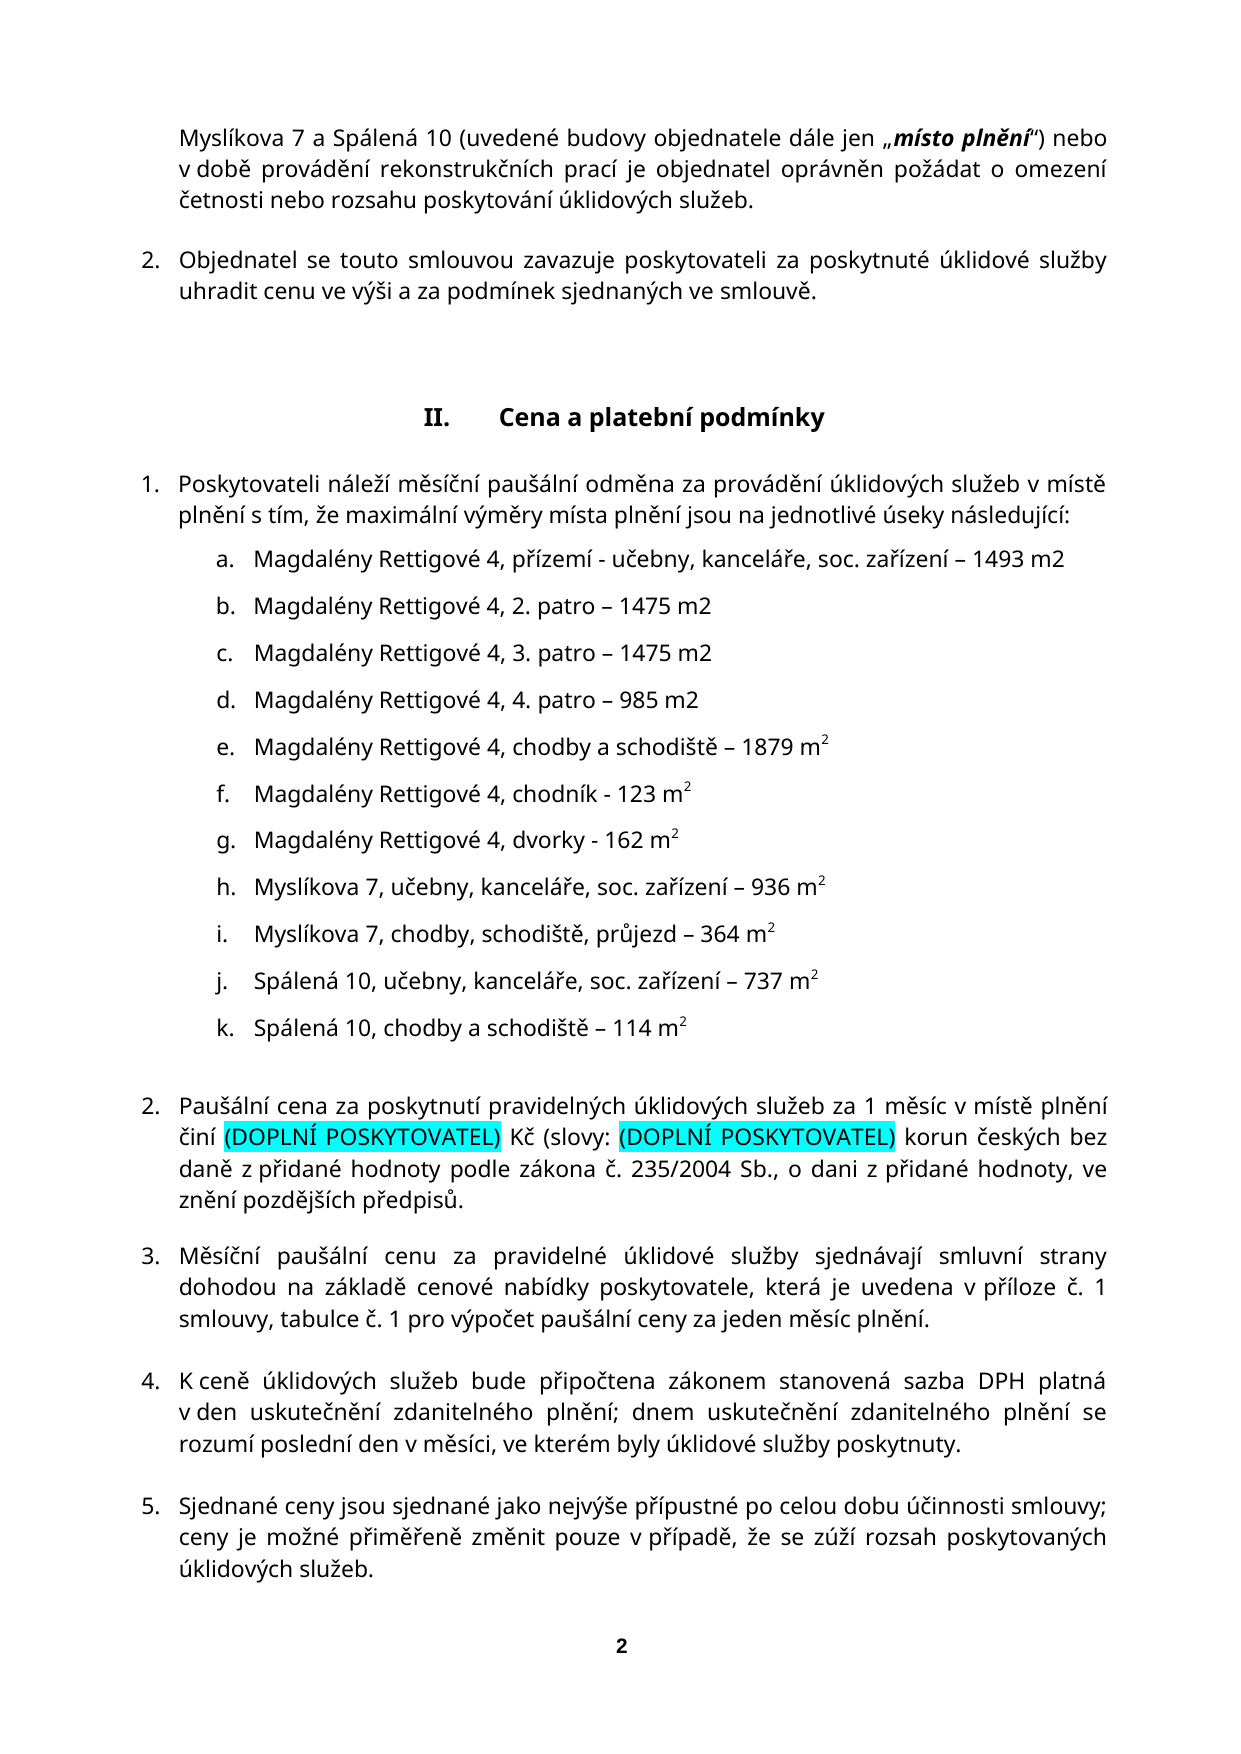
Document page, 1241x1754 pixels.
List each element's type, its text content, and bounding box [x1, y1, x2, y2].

list Magdalény Rettigové 4, 2. patro – 1475 m2 [216, 590, 1107, 621]
list Objednatel se touto smlouvou zavazuje poskytovateli za poskytnuté úklidové služby uhradit cenu ve výši a za podmínek sjednaných ve smlouvě. [141, 243, 1107, 306]
list Magdalény Rettigové 4, chodby a schodiště – 1879 m2 [216, 731, 1107, 762]
list Magdalény Rettigové 4, přízemí - učebny, kanceláře, soc. zařízení – 1493 m2 [216, 543, 1107, 574]
list Magdalény Rettigové 4, 4. patro – 985 m2 [216, 684, 1107, 715]
list Magdalény Rettigové 4, dvorky - 162 m2 [216, 824, 1107, 856]
list K ceně úklidových služeb bude připočtena zákonem stanovená sazba DPH platná v den uskutečnění zdanitelného plnění; dnem uskutečnění zdanitelného plnění se rozumí poslední den v měsíci, ve kterém byly úklidové služby poskytnuty. [141, 1365, 1107, 1459]
list Magdalény Rettigové 4, 3. patro – 1475 m2 [216, 637, 1107, 668]
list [141, 122, 1107, 216]
list Myslíkova 7, učebny, kanceláře, soc. zařízení – 936 m2 [216, 871, 1107, 902]
list Spálená 10, učebny, kanceláře, soc. zařízení – 737 m2 [216, 965, 1107, 996]
list Spálená 10, chodby a schodiště – 114 m2 [216, 1012, 1107, 1043]
list Magdalény Rettigové 4, chodník - 123 m2 [216, 777, 1107, 809]
list Sjednané ceny jsou sjednané jako nejvýše přípustné po celou dobu účinnosti smlouvy; ceny je možné přiměřeně změnit pouze v případě, že se zúží rozsah poskytovaných úklidových služeb. [141, 1490, 1107, 1584]
list Myslíkova 7, chodby, schodiště, průjezd – 364 m2 [216, 918, 1107, 949]
list Měsíční paušální cenu za pravidelné úklidové služby sjednávají smluvní strany dohodou na základě cenové nabídky poskytovatele, která je uvedena v příloze č. 1 smlouvy, tabulce č. 1 pro výpočet paušální ceny za jeden měsíc plnění. [141, 1240, 1107, 1334]
list Paušální cena za poskytnutí pravidelných úklidových služeb za 1 měsíc v místě plnění činí (DOPLNÍ POSKYTOVATEL) Kč (slovy: (DOPLNÍ POSKYTOVATEL) korun českých bez daně z přidané hodnoty podle zákona č. 235/2004 Sb., o dani z přidané hodnoty, ve znění pozdějších předpisů. [141, 1090, 1107, 1215]
list Poskytovateli náleží měsíční paušální odměna za provádění úklidových služeb v místě plnění s tím, že maximální výměry místa plnění jsou na jednotlivé úseky následující: [141, 468, 1107, 531]
list Cena a platební podmínky [141, 400, 1107, 434]
